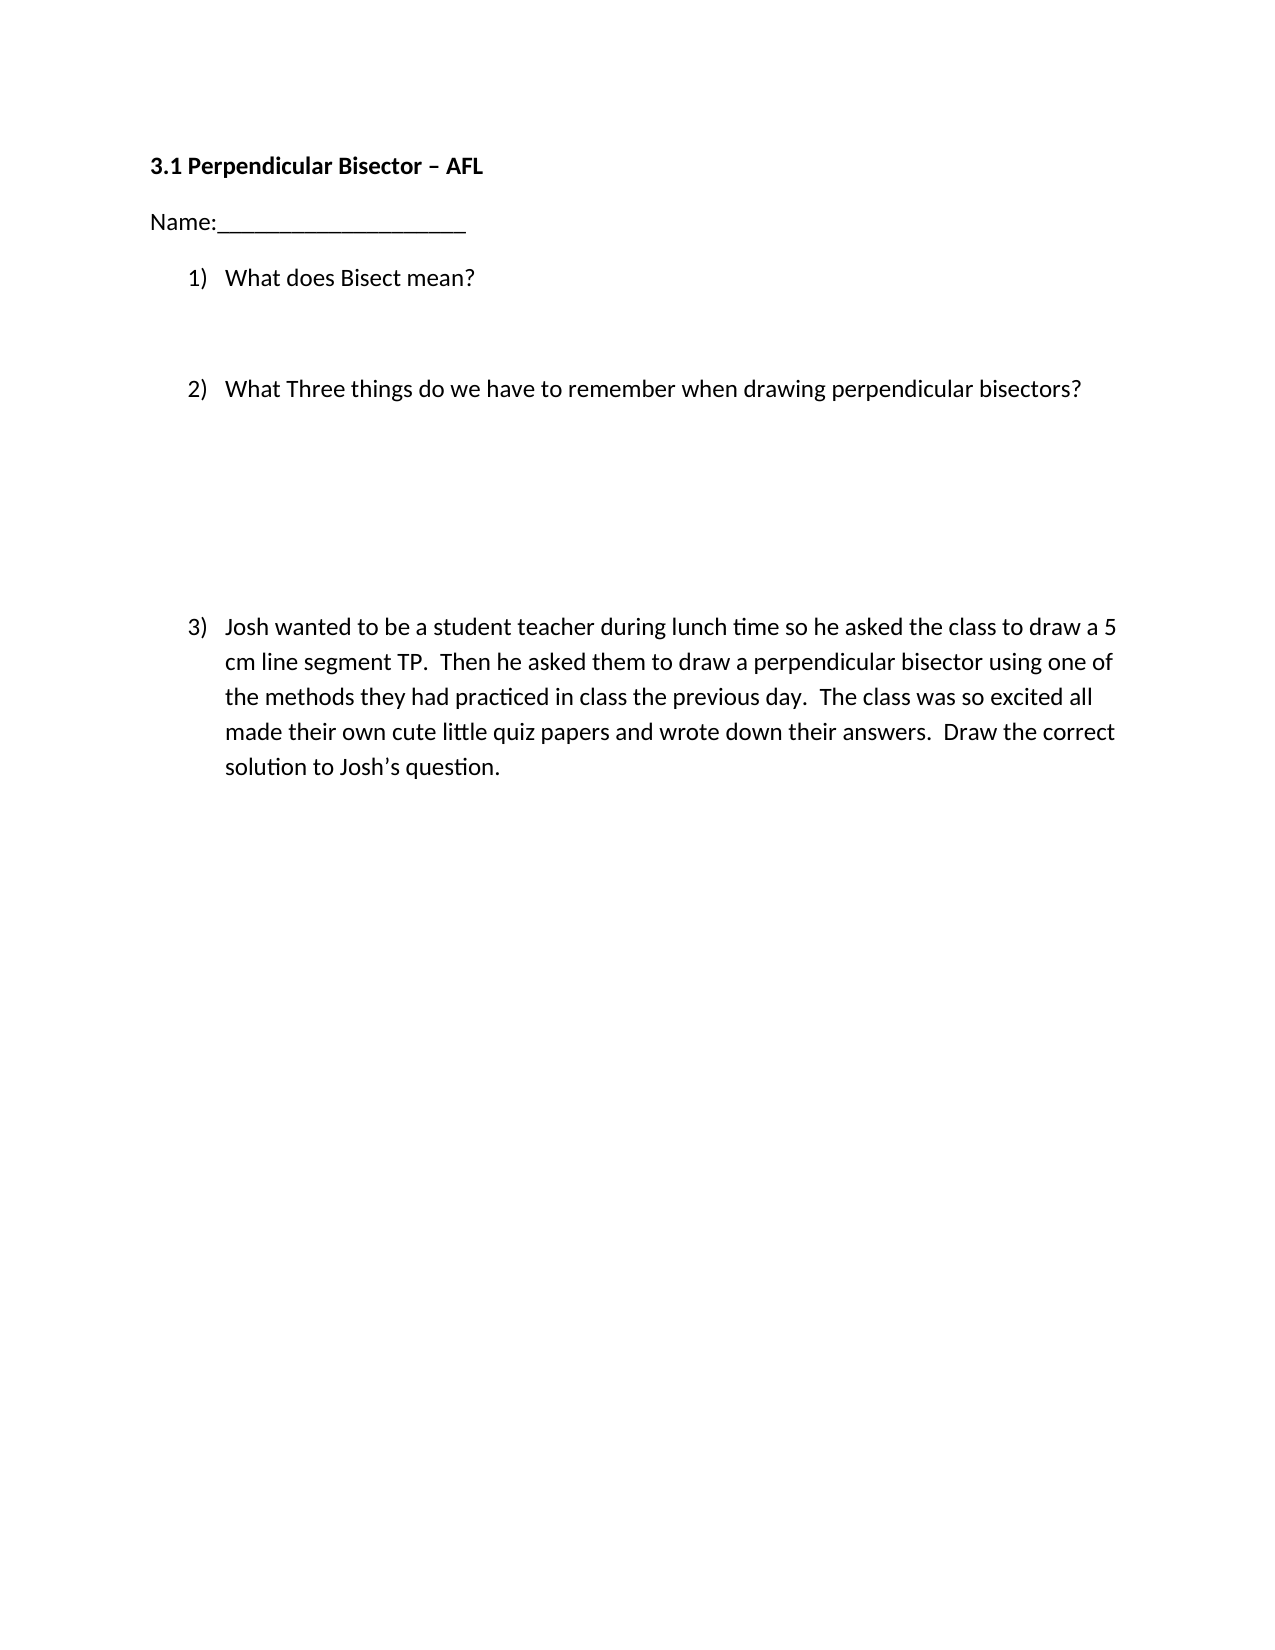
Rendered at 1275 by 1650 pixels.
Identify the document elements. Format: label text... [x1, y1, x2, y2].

list What Three things do we have to remember when drawing perpendicular bisectors? [187, 373, 1125, 404]
list Josh wanted to be a student teacher during lunch time so he asked the class to draw a 5 cm line segment TP. Then he asked them to draw a perpendicular bisector using one of the methods they had practiced in class the previous day. The class was so excited all made their own cute little quiz papers and wrote down their answers. Draw the correct solution to Josh’s question. [187, 611, 1125, 781]
text Name:____________________ [150, 206, 1125, 236]
list What does Bisect mean? [187, 262, 1125, 292]
text 3.1 Perpendicular Bisector – AFL [150, 150, 1125, 181]
